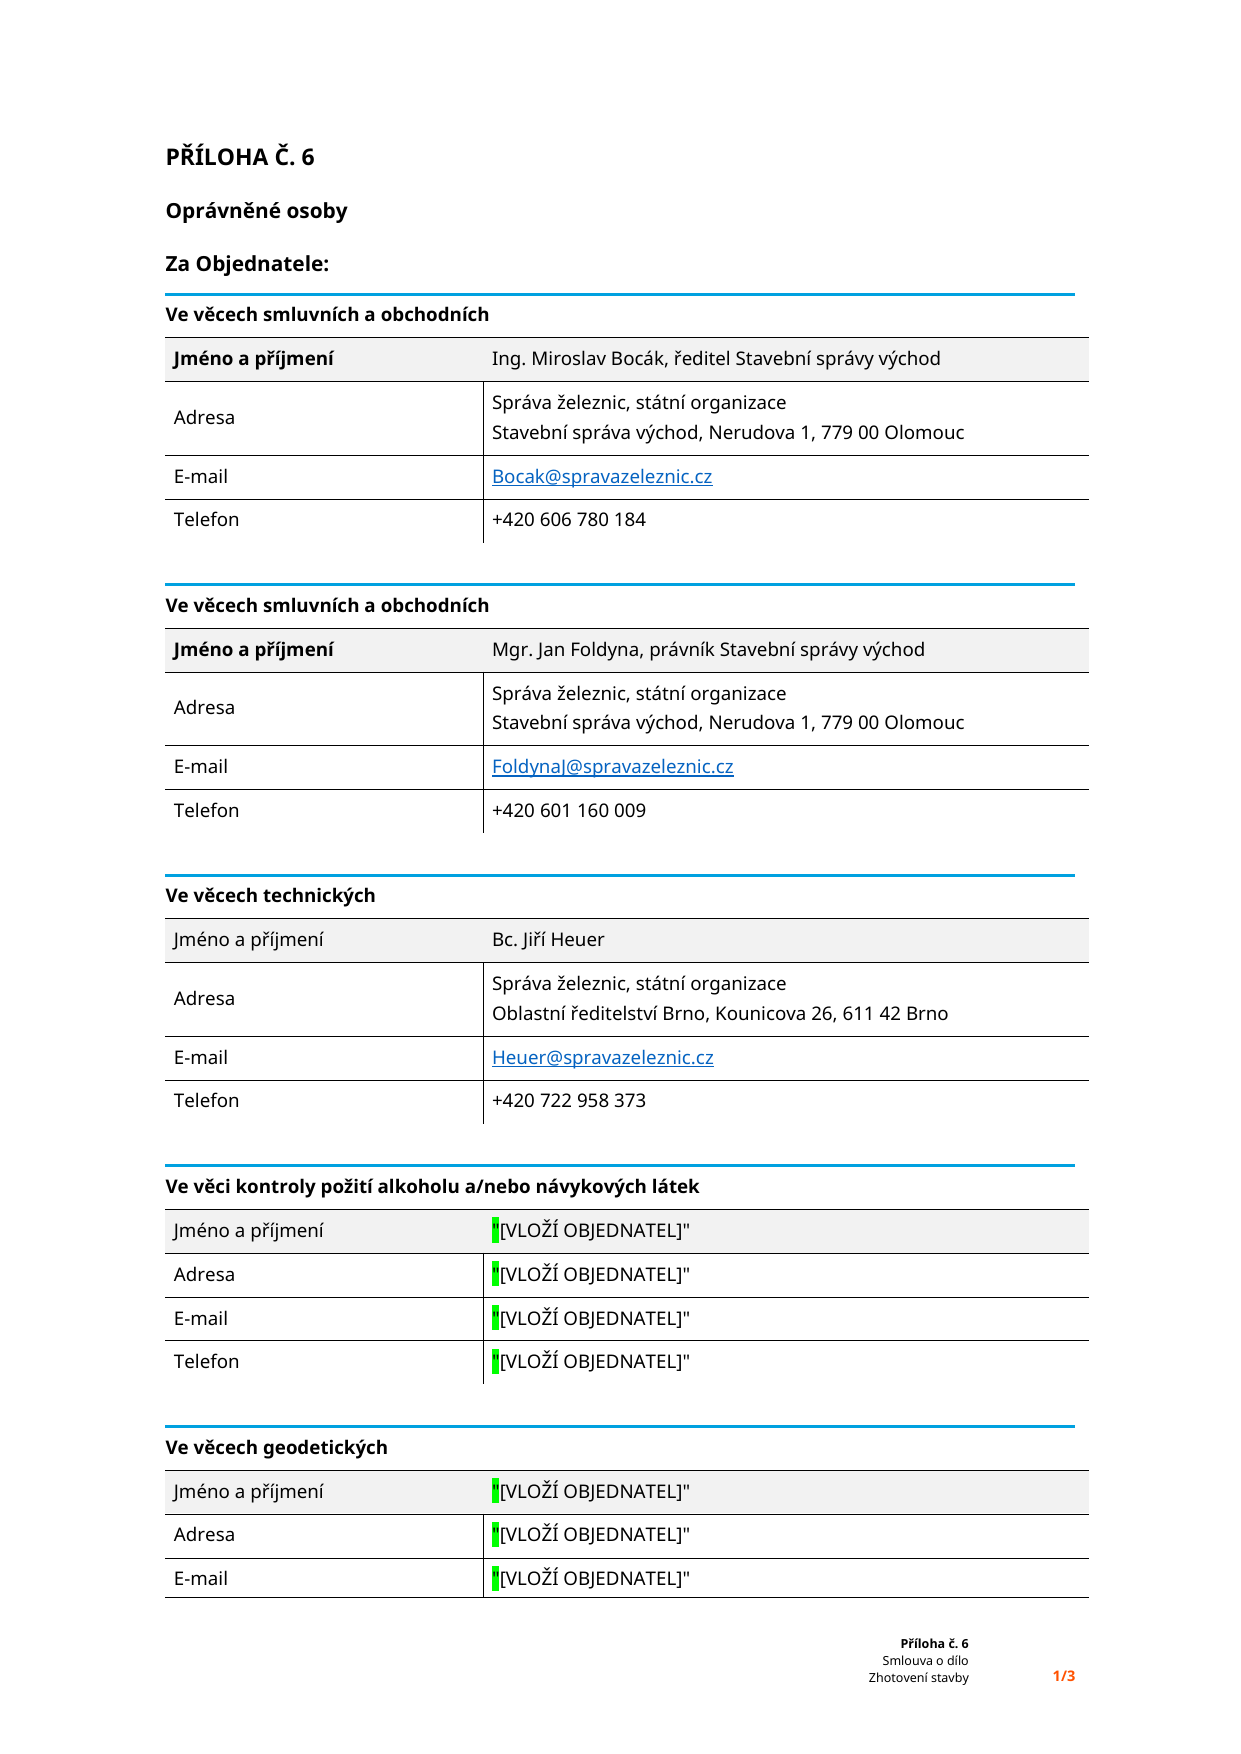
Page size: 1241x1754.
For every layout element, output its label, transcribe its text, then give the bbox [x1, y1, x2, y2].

table_cell Adresa [165, 673, 483, 745]
table_cell Heuer@spravazeleznic.cz [484, 1037, 1089, 1079]
table_cell Adresa [165, 1515, 483, 1557]
text Příloha č. 6 [165, 141, 1075, 173]
table_cell Telefon [165, 790, 483, 833]
text Ve věcech smluvních a obchodních [165, 586, 1075, 618]
table_cell Správa železnic, státní organizace Stavební správa východ, Nerudova 1, 779 00 Olomouc [484, 382, 1089, 455]
text Ve věcech smluvních a obchodních [165, 296, 1075, 327]
table_header Bc. Jiří Heuer [484, 919, 1089, 962]
text Ve věci kontroly požití alkoholu a/nebo návykových látek [165, 1167, 1075, 1199]
table_cell [484, 1515, 1089, 1557]
table_cell [484, 1341, 1089, 1384]
table_header [484, 1210, 1089, 1253]
table_cell E-mail [165, 1298, 483, 1340]
table_cell Telefon [165, 500, 483, 542]
table_cell [484, 1298, 1089, 1340]
table_cell FoldynaJ@spravazeleznic.cz [484, 746, 1089, 789]
table_cell Bocak@spravazeleznic.cz [484, 456, 1089, 498]
table_header [484, 1471, 1089, 1513]
text Oprávněné osoby [165, 197, 1075, 225]
table_header Jméno a příjmení [165, 338, 484, 381]
table_cell Adresa [165, 382, 483, 455]
text Ve věcech technických [165, 877, 1075, 908]
table_header Mgr. Jan Foldyna, právník Stavební správy východ [484, 629, 1089, 672]
table_cell +420 606 780 184 [484, 500, 1089, 542]
table_cell Telefon [165, 1341, 483, 1384]
text Za Objednatele: [165, 249, 1075, 277]
table_cell E-mail [165, 1559, 483, 1597]
table_cell E-mail [165, 1037, 483, 1079]
table_cell Adresa [165, 1254, 483, 1297]
table_cell Správa železnic, státní organizace Stavební správa východ, Nerudova 1, 779 00 Olomouc [484, 673, 1089, 745]
table_header Jméno a příjmení [165, 1471, 484, 1513]
table_header Jméno a příjmení [165, 1210, 484, 1253]
table_cell E-mail [165, 456, 483, 498]
text Ve věcech geodetických [165, 1428, 1075, 1460]
table_cell Správa železnic, státní organizace Oblastní ředitelství Brno, Kounicova 26, 611 42 Brno [484, 963, 1089, 1036]
table_cell Telefon [165, 1081, 483, 1123]
table_cell +420 601 160 009 [484, 790, 1089, 833]
table_cell [484, 1254, 1089, 1297]
table_header Jméno a příjmení [165, 919, 484, 962]
table_cell +420 722 958 373 [484, 1081, 1089, 1123]
table_cell Adresa [165, 963, 483, 1036]
table_header Ing. Miroslav Bocák, ředitel Stavební správy východ [484, 338, 1089, 381]
table_header Jméno a příjmení [165, 629, 484, 672]
table_cell [484, 1559, 1089, 1597]
table_cell E-mail [165, 746, 483, 789]
